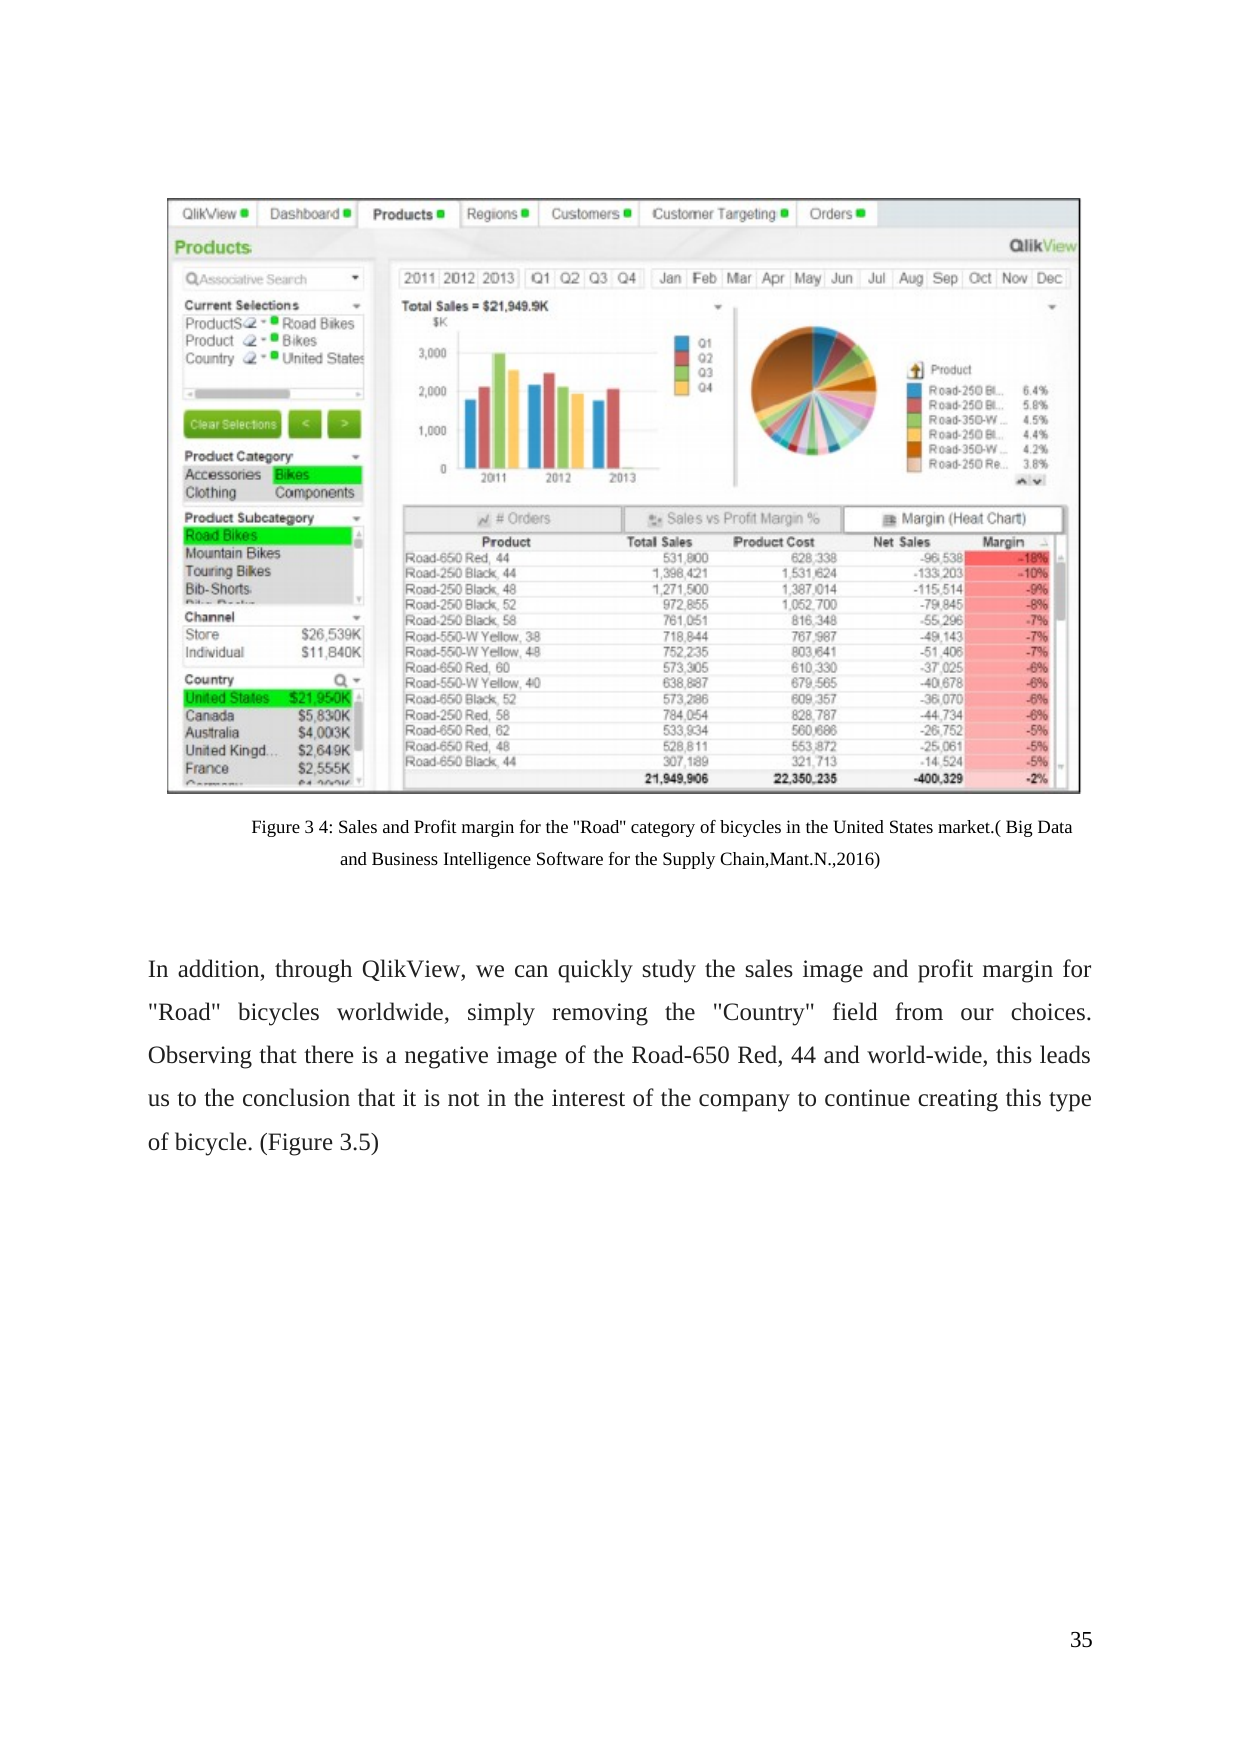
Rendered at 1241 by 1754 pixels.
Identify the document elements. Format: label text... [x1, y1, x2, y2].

picture [167, 198, 1082, 794]
text In addition, through QlikView, we can quickly study the sales image and profit margin for "Road" bicycles worldwide, simply removing the "Country" field from our choices. Observing that there is a negative image of the Road-650 Red, 44 and world-wide, this leads us to the conclusion that it is not in the interest of the company to continue creating this type of bicycle. (Figure 3.5) [148, 954, 1093, 1155]
text Figure 3 4: Sales and Profit margin for the ''Road'' category of bicycles in the United States market.( Big Data and Business Intelligence Software for the Supply Chain,Mant.N.,2016) [251, 816, 1075, 870]
